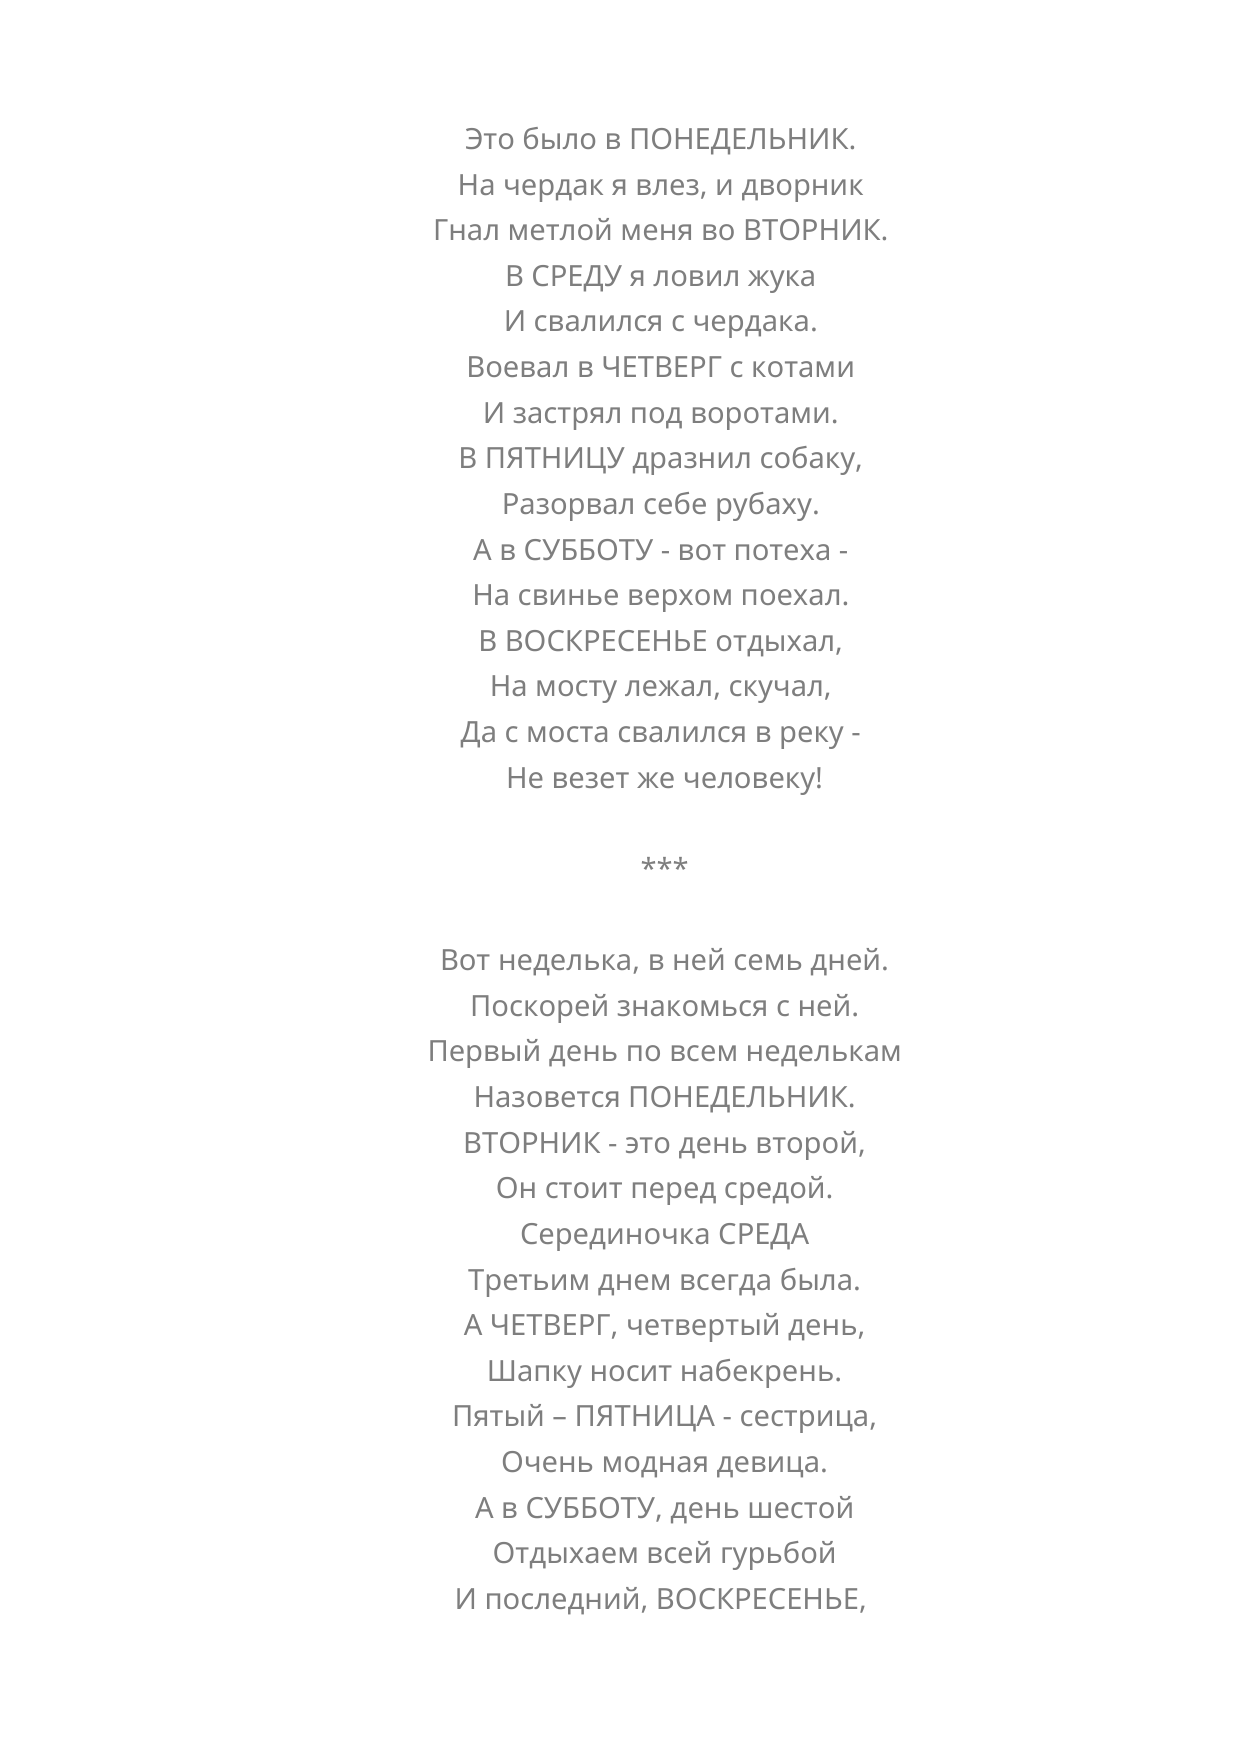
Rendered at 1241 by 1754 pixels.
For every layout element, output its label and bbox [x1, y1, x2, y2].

text [177, 118, 1152, 1618]
